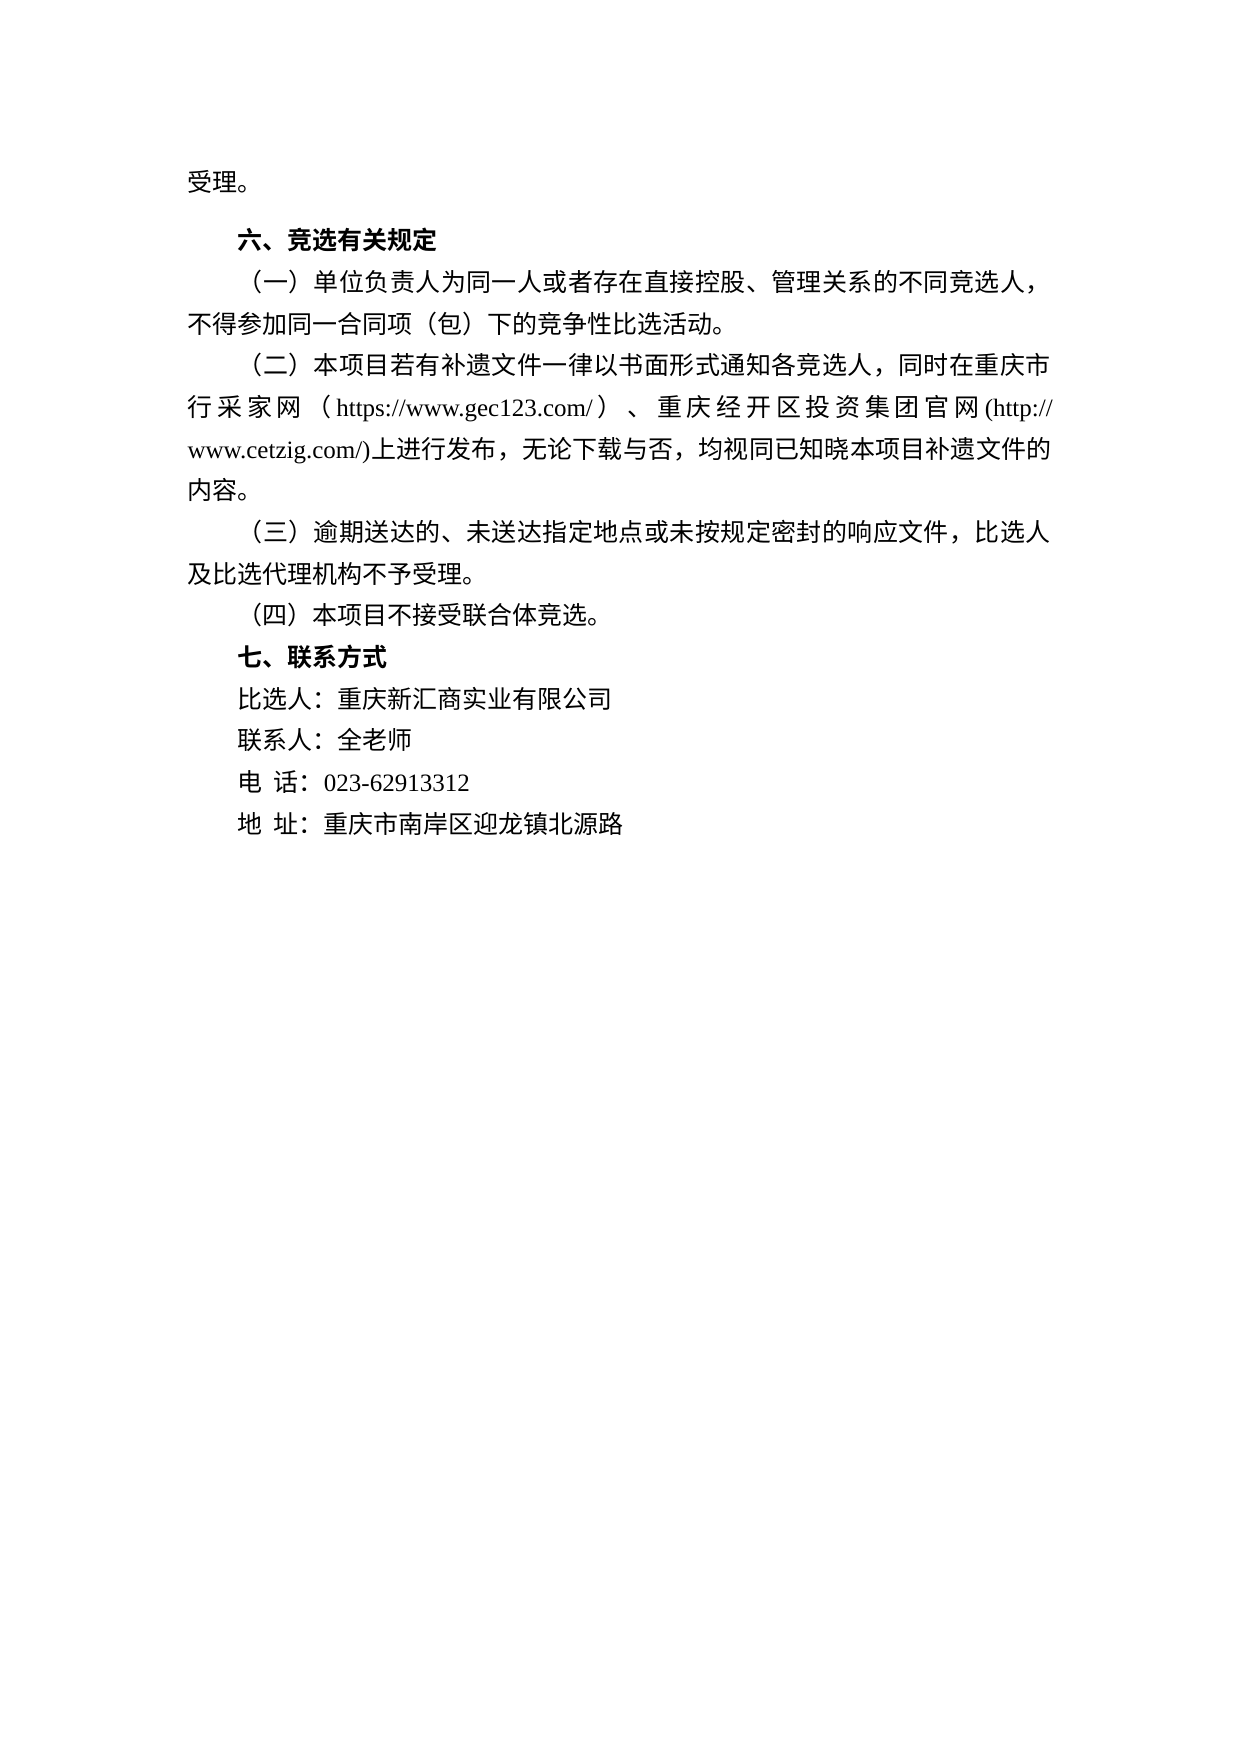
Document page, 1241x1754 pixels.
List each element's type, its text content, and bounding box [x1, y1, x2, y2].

text 联系人：全老师 [187, 716, 1053, 758]
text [187, 162, 1053, 198]
text （一）单位负责人为同一人或者存在直接控股、管理关系的不同竞选人，不得参加同一合同项（包）下的竞争性比选活动。 [187, 258, 1053, 341]
text 七、联系方式 [187, 633, 1053, 675]
subtitle 六、竞选有关规定 [187, 216, 1053, 258]
text （二）本项目若有补遗文件一律以书面形式通知各竞选人，同时在重庆市行采家网（https://www.gec123.com/）、重庆经开区投资集团官网(http://www.cetzig.com/)上进行发布，无论下载与否，均视同已知晓本项目补遗文件的内容。 [187, 341, 1053, 508]
text 比选人：重庆新汇商实业有限公司 [187, 675, 1053, 716]
text （四）本项目不接受联合体竞选。 [187, 591, 1053, 633]
text 地 址：重庆市南岸区迎龙镇北源路 [187, 800, 1053, 841]
text 电 话：023-62913312 [187, 758, 1053, 800]
text （三）逾期送达的、未送达指定地点或未按规定密封的响应文件，比选人及比选代理机构不予受理。 [187, 508, 1053, 591]
